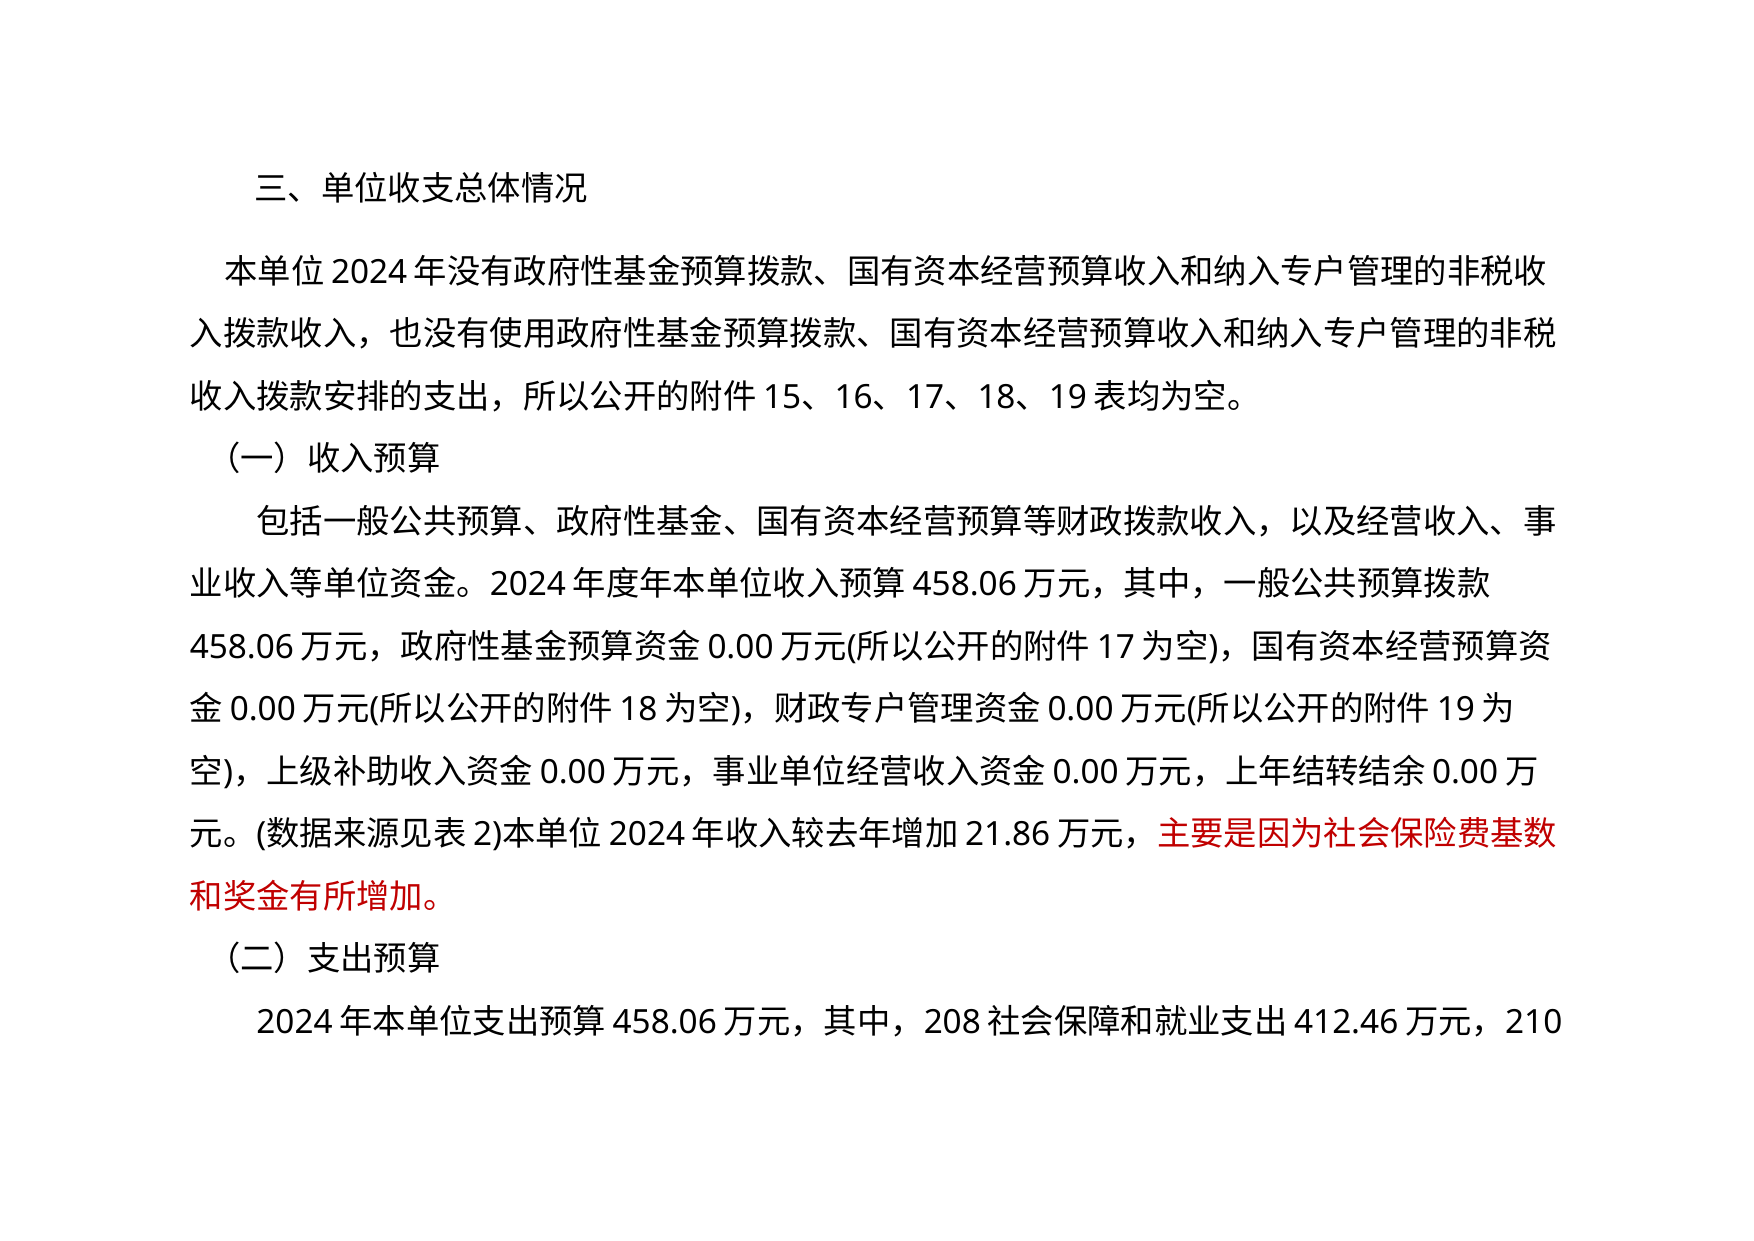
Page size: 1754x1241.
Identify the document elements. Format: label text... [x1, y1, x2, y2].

subtitle 三、单位收支总体情况 [187, 150, 1566, 212]
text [189, 983, 1566, 1046]
text （一）收入预算 [189, 421, 1566, 483]
text 本单位2024年没有政府性基金预算拨款、国有资本经营预算收入和纳入专户管理的非税收入拨款收入，也没有使用政府性基金预算拨款、国有资本经营预算收入和纳入专户管理的非税收入拨款安排的支出，所以公开的附件15、16、17、18、19表均为空。 [189, 233, 1566, 421]
text （二）支出预算 [189, 921, 1566, 983]
text 包括一般公共预算、政府性基金、国有资本经营预算等财政拨款收入，以及经营收入、事业收入等单位资金。2024年度年本单位收入预算458.06万元，其中，一般公共预算拨款458.06万元，政府性基金预算资金0.00万元(所以公开的附件17为空)，国有资本经营预算资金0.00万元(所以公开的附件18为空)，财政专户管理资金0.00万元(所以公开的附件19为空)，上级补助收入资金0.00万元，事业单位经营收入资金0.00万元，上年结转结余0.00万元。(数据来源见表2)本单位2024年收入较去年增加21.86万元，主要是因为社会保险费基数和奖金有所增加。 [189, 483, 1566, 921]
